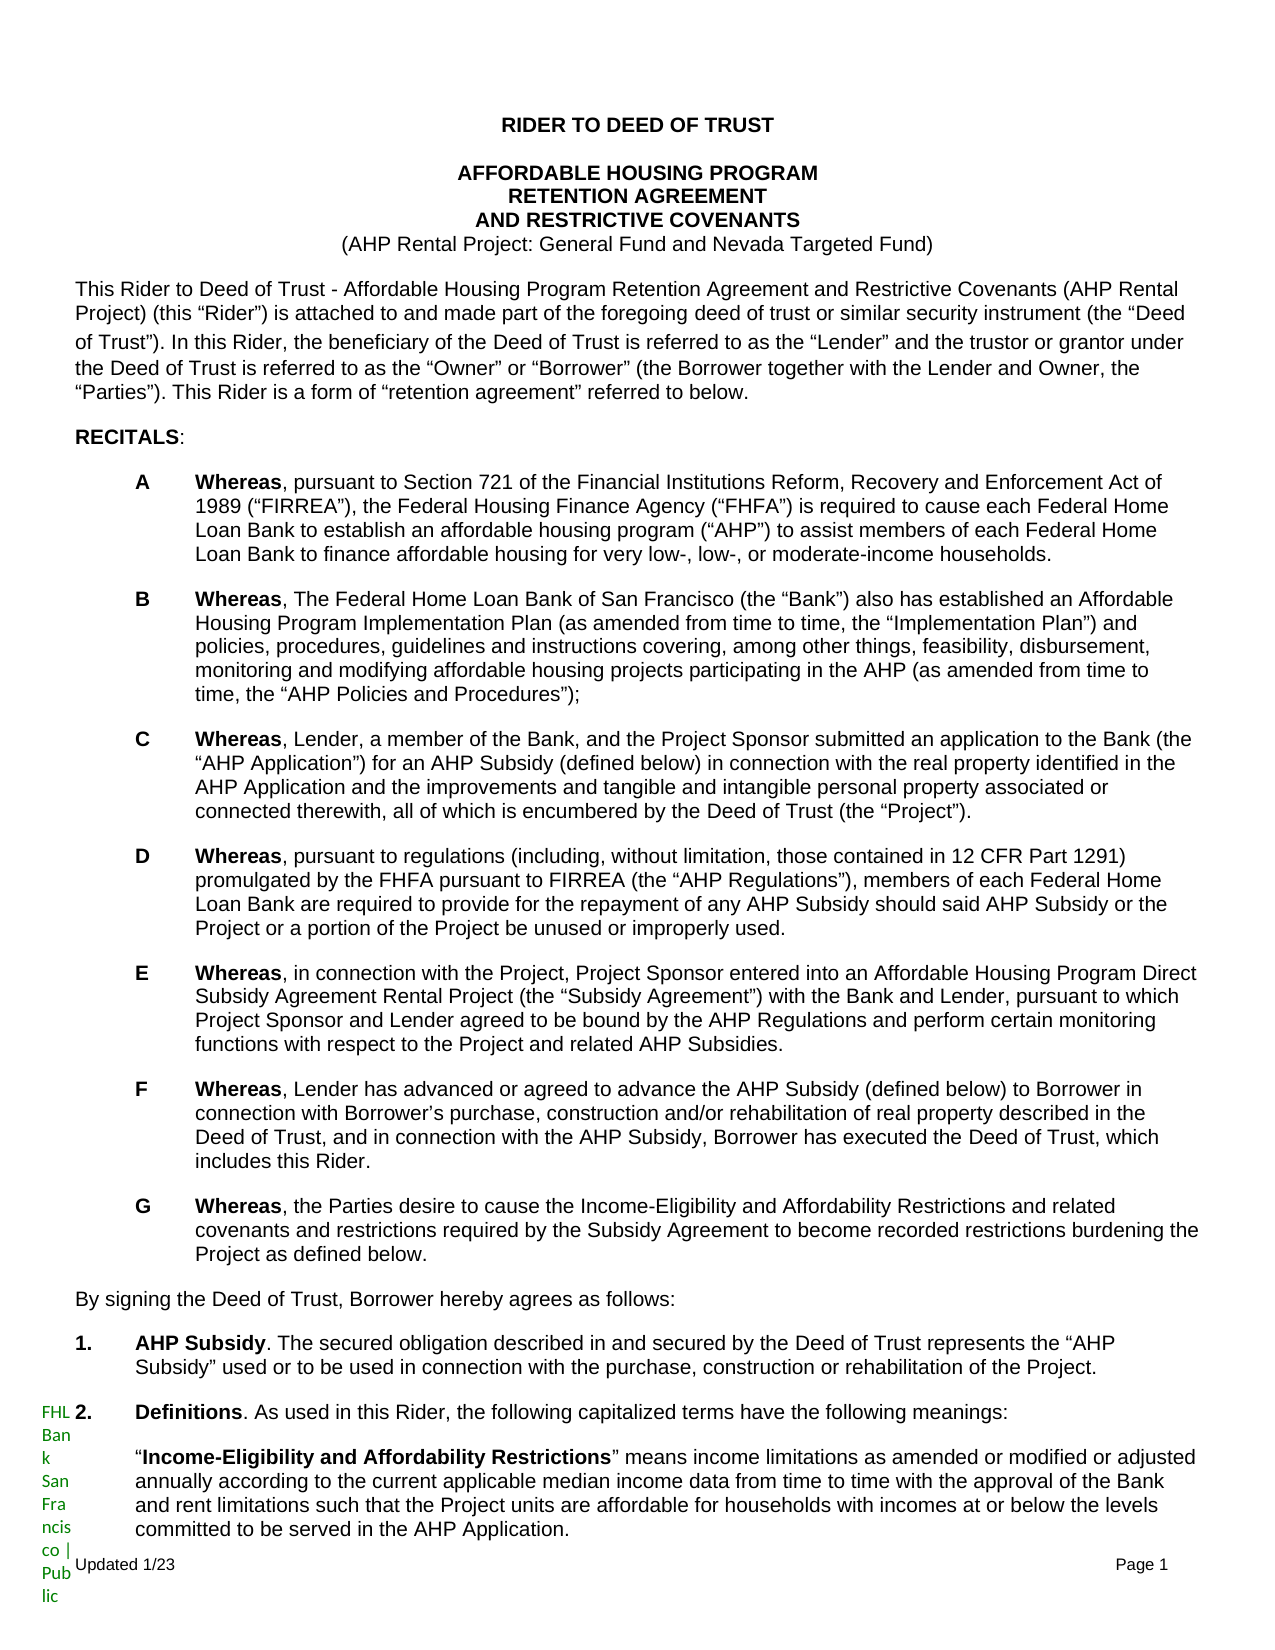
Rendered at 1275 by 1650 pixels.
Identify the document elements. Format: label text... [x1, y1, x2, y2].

text (AHP Rental Project: General Fund and Nevada Targeted Fund) [75, 232, 1200, 256]
text RIDER TO DEED OF TRUST [75, 112, 1200, 136]
list Whereas, pursuant to Section 721 of the Financial Institutions Reform, Recovery and Enforcement Act of 1989 (“FIRREA”), the Federal Housing Finance Agency (“FHFA”) is required to cause each Federal Home Loan Bank to establish an affordable housing program (“AHP”) to assist members of each Federal Home Loan Bank to finance affordable housing for very low-, low-, or moderate-income households. [135, 470, 1200, 566]
text AND RESTRICTIVE COVENANTS [75, 208, 1200, 232]
list Whereas, Lender, a member of the Bank, and the Project Sponsor submitted an application to the Bank (the “AHP Application”) for an AHP Subsidy (defined below) in connection with the real property identified in the AHP Application and the improvements and tangible and intangible personal property associated or connected therewith, all of which is encumbered by the Deed of Trust (the “Project”). [135, 727, 1200, 823]
list Definitions. As used in this Rider, the following capitalized terms have the following meanings: [75, 1400, 1200, 1424]
list Whereas, The Federal Home Loan Bank of San Francisco (the “Bank”) also has established an Affordable Housing Program Implementation Plan (as amended from time to time, the “Implementation Plan”) and policies, procedures, guidelines and instructions covering, among other things, feasibility, disbursement, monitoring and modifying affordable housing projects participating in the AHP (as amended from time to time, the “AHP Policies and Procedures”); [135, 586, 1200, 706]
text By signing the Deed of Trust, Borrower hereby agrees as follows: [75, 1286, 1200, 1310]
text RETENTION AGREEMENT [75, 184, 1200, 208]
text This Rider to Deed of Trust - Affordable Housing Program Retention Agreement and Restrictive Covenants (AHP Rental Project) (this “Rider”) is attached to and made part of the foregoing deed of trust or similar security instrument (the “Deed of Trust”). In this Rider, the beneficiary of the Deed of Trust is referred to as the “Lender” and the trustor or grantor under the Deed of Trust is referred to as the “Owner” or “Borrower” (the Borrower together with the Lender and Owner, the “Parties”). This Rider is a form of “retention agreement” referred to below. [75, 277, 1200, 404]
text RECITALS: [75, 425, 1200, 449]
text “Income-Eligibility and Affordability Restrictions” means income limitations as amended or modified or adjusted annually according to the current applicable median income data from time to time with the approval of the Bank and rent limitations such that the Project units are affordable for households with incomes at or below the levels committed to be served in the AHP Application. [135, 1445, 1200, 1541]
list Whereas, Lender has advanced or agreed to advance the AHP Subsidy (defined below) to Borrower in connection with Borrower’s purchase, construction and/or rehabilitation of real property described in the Deed of Trust, and in connection with the AHP Subsidy, Borrower has executed the Deed of Trust, which includes this Rider. [135, 1077, 1200, 1173]
list Whereas, the Parties desire to cause the Income-Eligibility and Affordability Restrictions and related covenants and restrictions required by the Subsidy Agreement to become recorded restrictions burdening the Project as defined below. [135, 1194, 1200, 1266]
text AFFORDABLE HOUSING PROGRAM [75, 160, 1200, 184]
list Whereas, in connection with the Project, Project Sponsor entered into an Affordable Housing Program Direct Subsidy Agreement Rental Project (the “Subsidy Agreement”) with the Bank and Lender, pursuant to which Project Sponsor and Lender agreed to be bound by the AHP Regulations and perform certain monitoring functions with respect to the Project and related AHP Subsidies. [135, 960, 1200, 1056]
list Whereas, pursuant to regulations (including, without limitation, those contained in 12 CFR Part 1291) promulgated by the FHFA pursuant to FIRREA (the “AHP Regulations”), members of each Federal Home Loan Bank are required to provide for the repayment of any AHP Subsidy should said AHP Subsidy or the Project or a portion of the Project be unused or improperly used. [135, 844, 1200, 939]
list AHP Subsidy. The secured obligation described in and secured by the Deed of Trust represents the “AHP Subsidy” used or to be used in connection with the purchase, construction or rehabilitation of the Project. [75, 1331, 1200, 1379]
